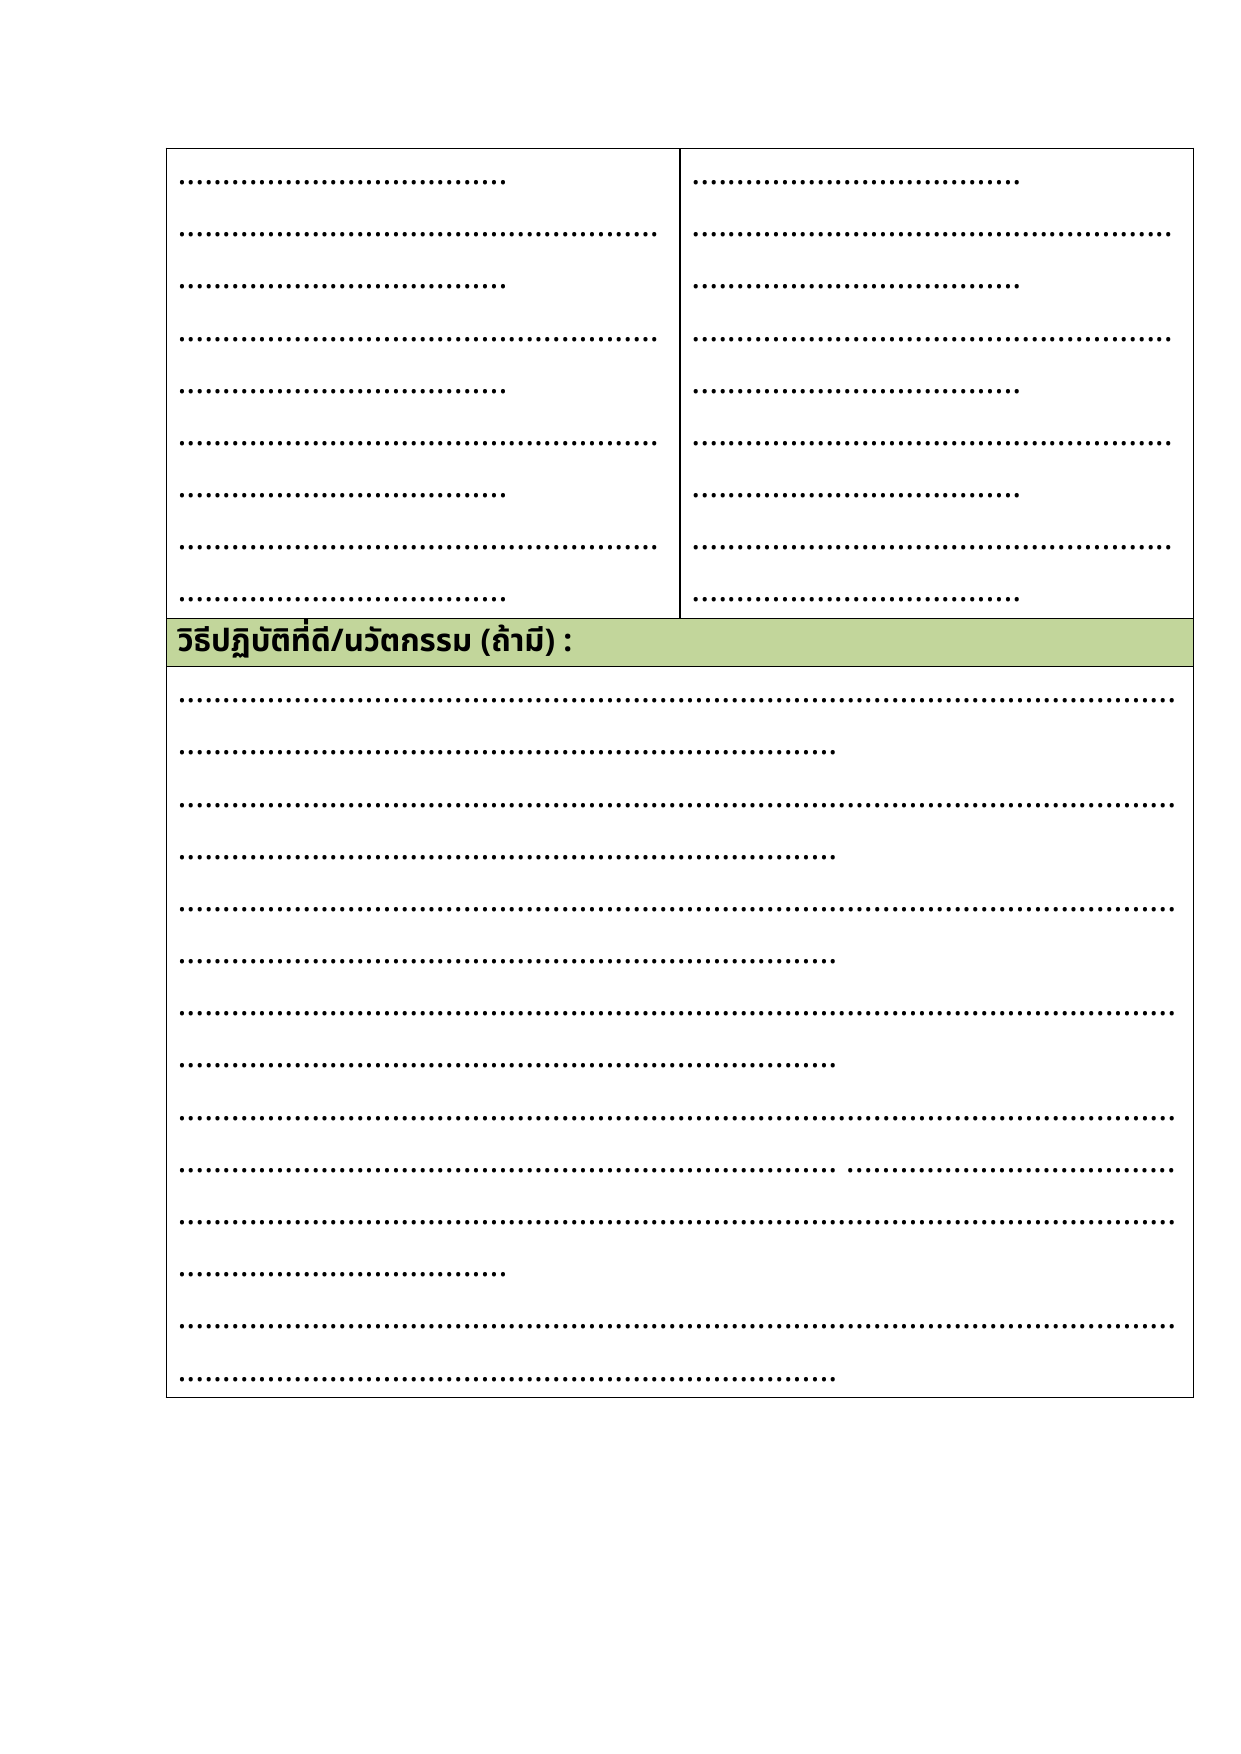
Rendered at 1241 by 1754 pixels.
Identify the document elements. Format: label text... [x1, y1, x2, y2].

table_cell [681, 149, 1193, 617]
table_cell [167, 149, 679, 617]
table_cell วิธีปฏิบัติที่ดี/นวัตกรรม (ถ้ามี) : [167, 619, 1193, 666]
table_cell .......................................................................................................................................................................................... .......................................................................................................................................................................................... .......................................................................................................................................................................................... .......................................................................................................................................................................................... .......................................................................................................................................................................................... .......................................................................................................................................................................................... .......................................................................................................................................................................................... [167, 667, 1193, 1397]
